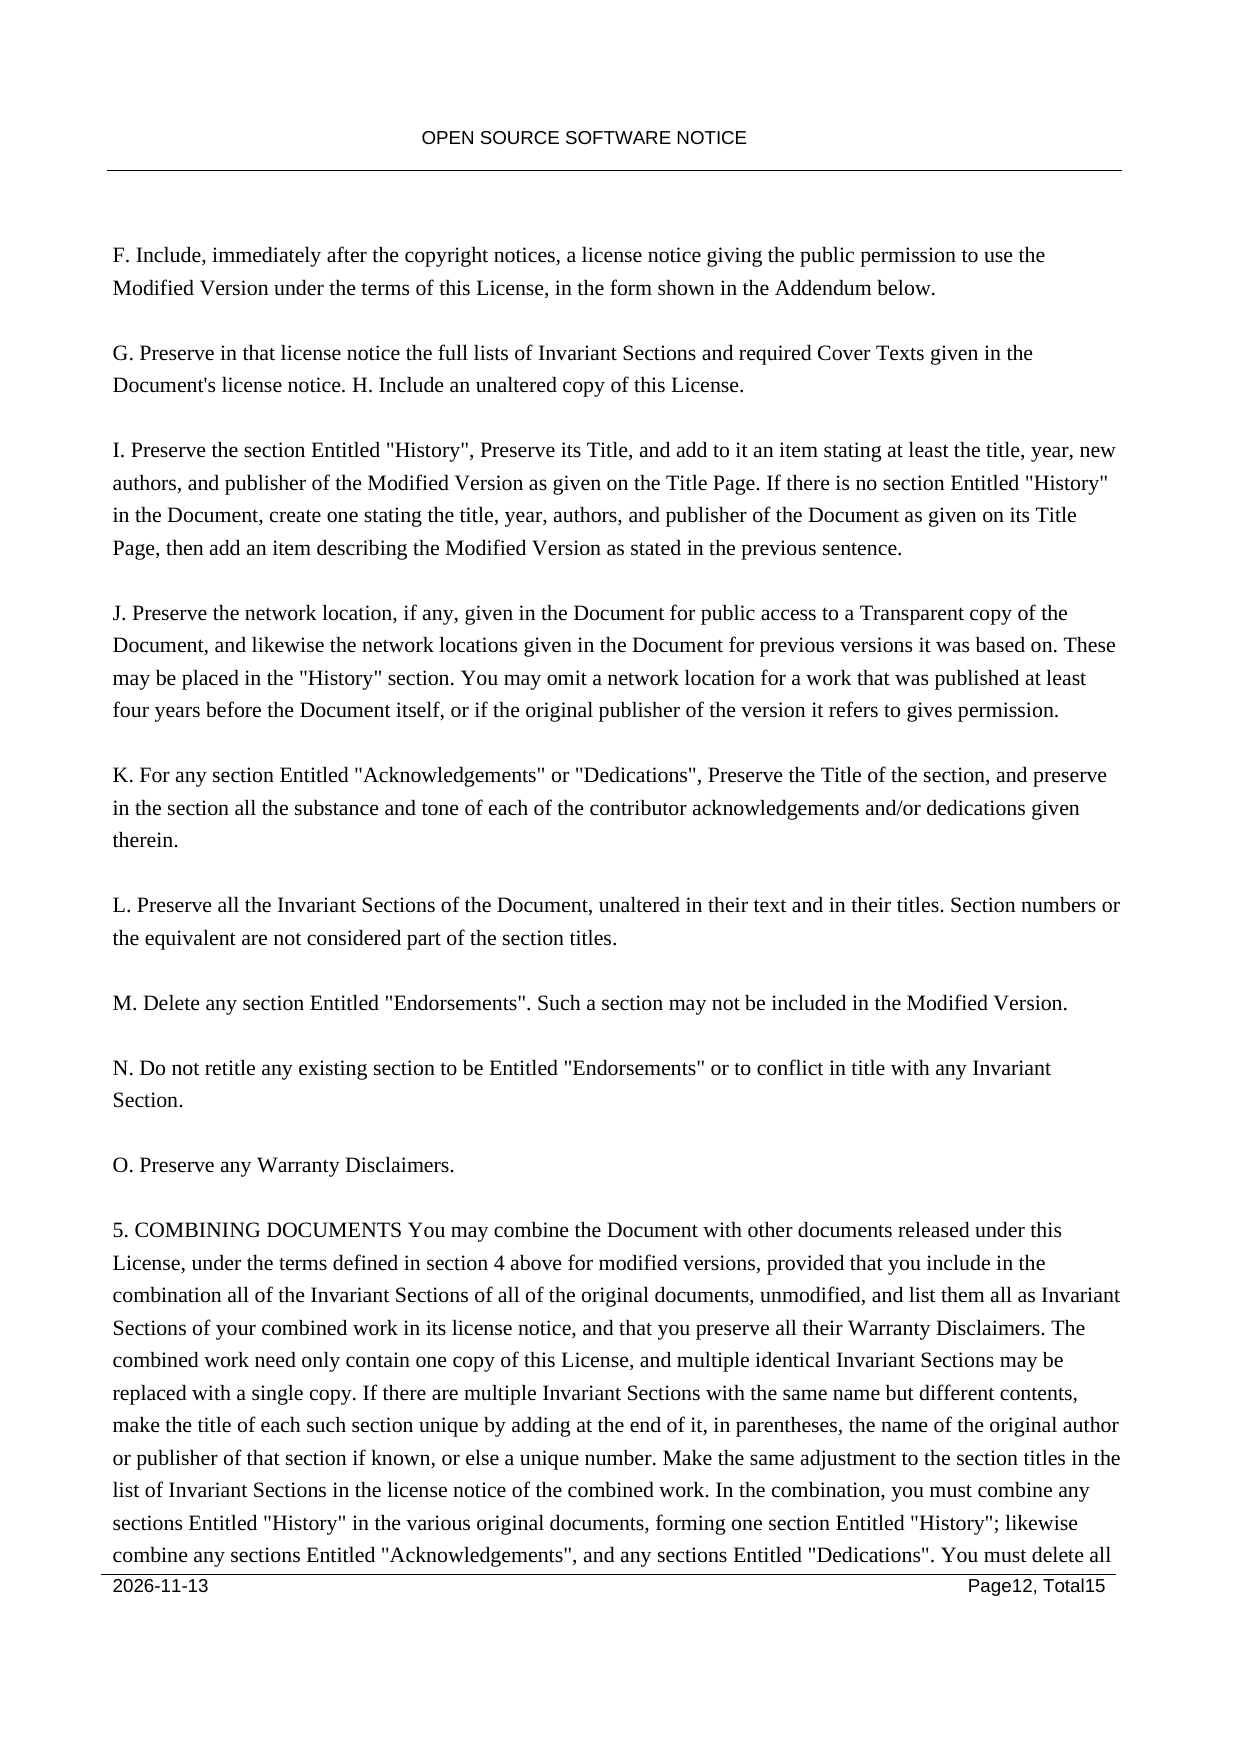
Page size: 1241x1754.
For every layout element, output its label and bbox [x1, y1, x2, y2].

text [112, 206, 1128, 1571]
